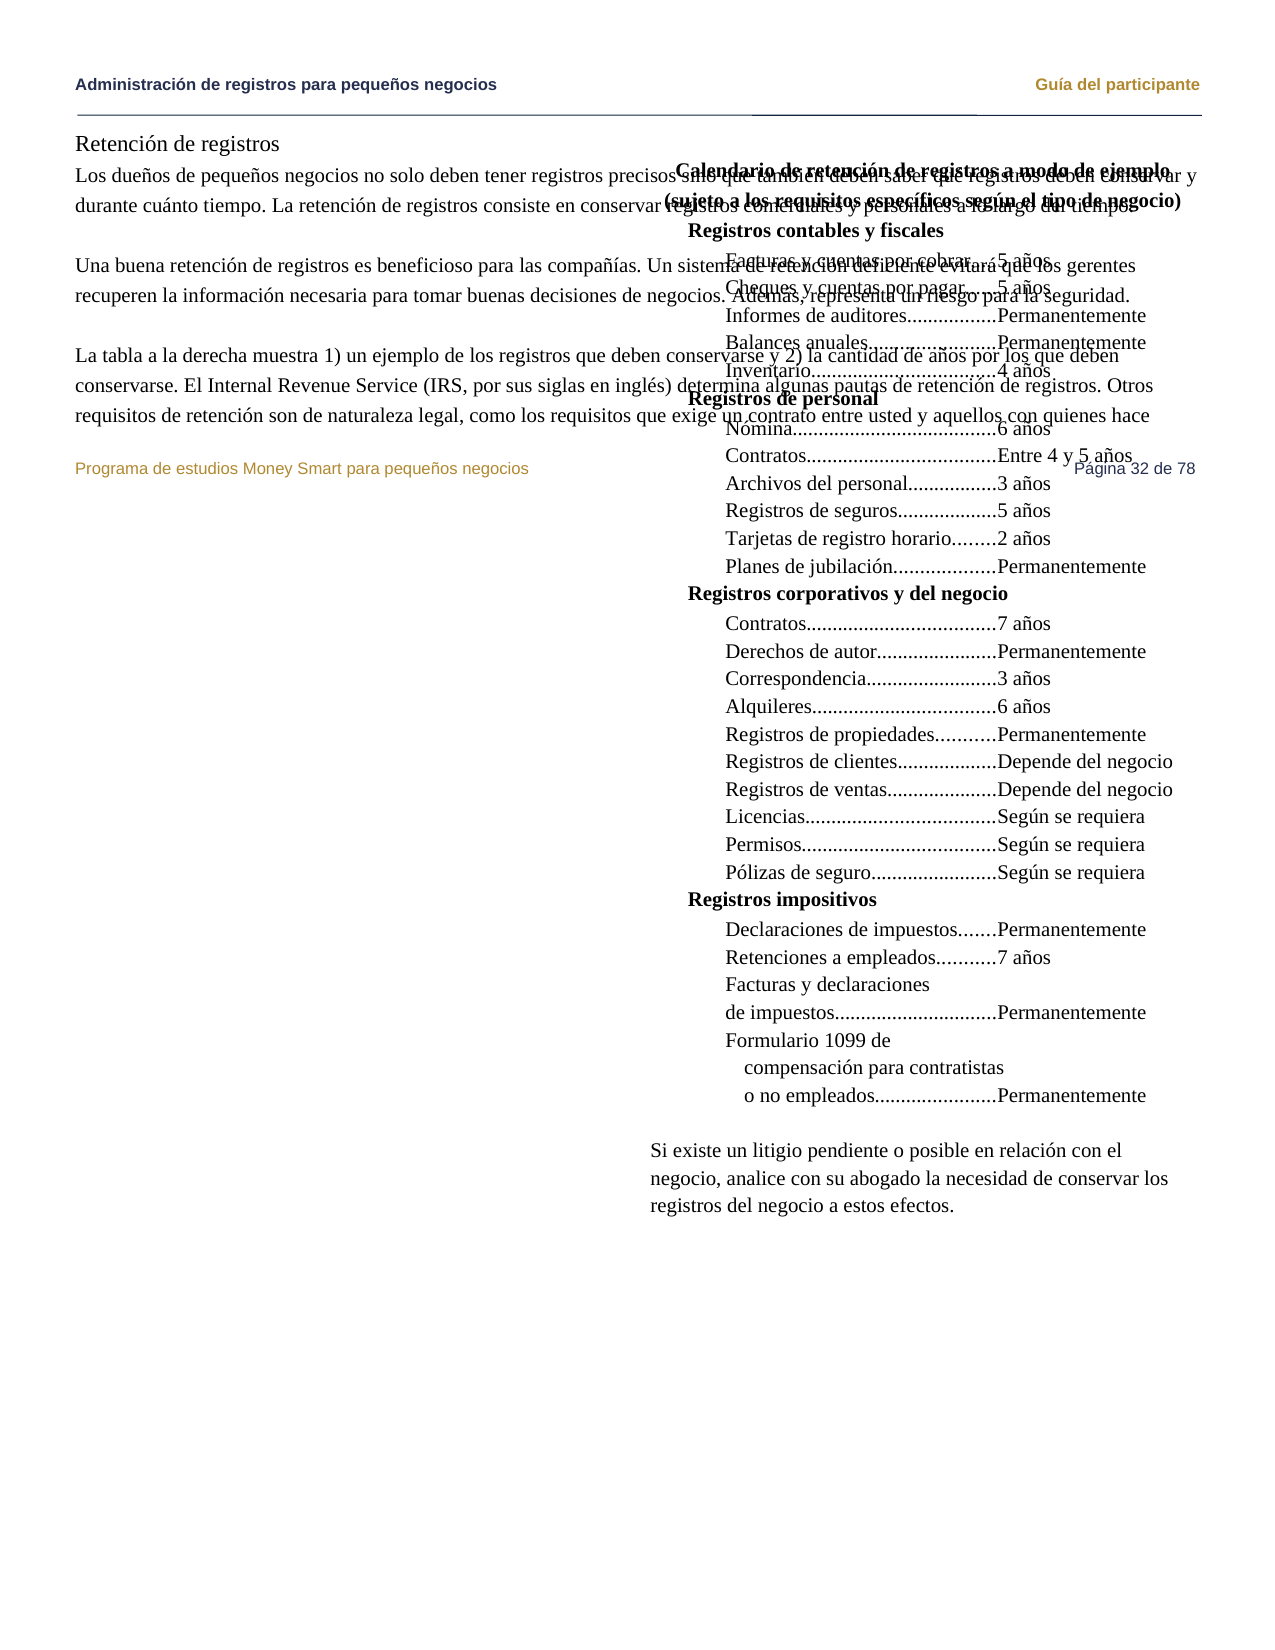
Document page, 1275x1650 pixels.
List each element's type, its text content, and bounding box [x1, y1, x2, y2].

text La tabla a la derecha muestra 1) un ejemplo de los registros que deben conservarse y 2) la cantidad de años por los que deben conservarse. El Internal Revenue Service (IRS, por sus siglas en inglés) determina algunas pautas de retención de registros. Otros requisitos de retención son de naturaleza legal, como los requisitos que exige un contrato entre usted y aquellos con quienes hace negocios. Las recomendaciones de los expertos varían. Los calendarios de retención también varían según cada región. Por ejemplo, es posible que un estado tenga un plazo de prescripción diferente para la responsabilidad legal (demandas judiciales). Consulte a su abogado para saber cuáles son los requisitos legales que debe cumplir. Consulte a su contador para saber cuáles son los requisitos financieros con los que debe cumplir. [75, 343, 1200, 427]
text Los dueños de pequeños negocios no solo deben tener registros precisos sino que también deben saber qué registros deben conservar y durante cuánto tiempo. La retención de registros consiste en conservar registros comerciales y personales a lo largo del tiempo. [75, 163, 1200, 217]
text Una buena retención de registros es beneficioso para las compañías. Un sistema de retención deficiente evitará que los gerentes recuperen la información necesaria para tomar buenas decisiones de negocios. Además, representa un riesgo para la seguridad. [75, 253, 1200, 307]
picture [75, 0, 1202, 289]
